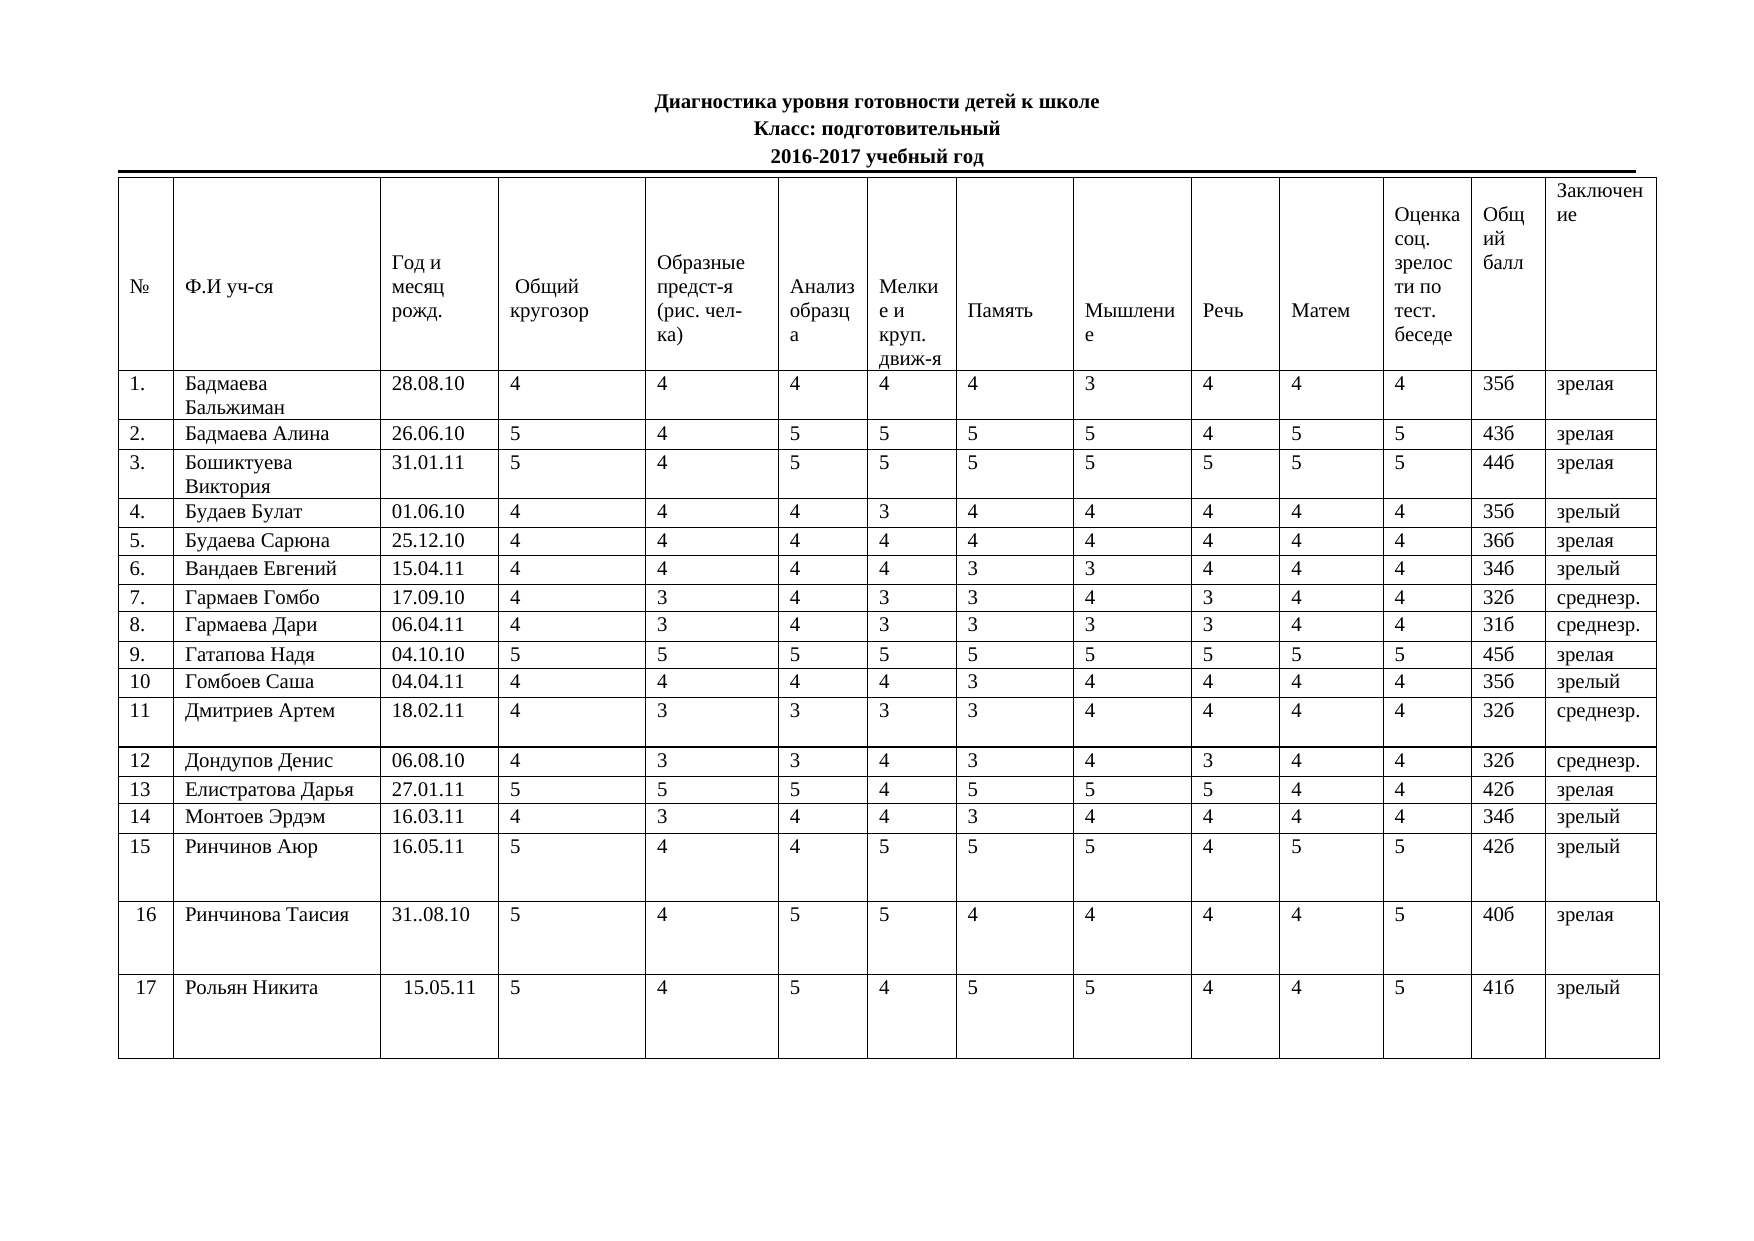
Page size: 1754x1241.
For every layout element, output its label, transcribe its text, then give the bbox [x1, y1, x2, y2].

table_cell среднезр. [1546, 698, 1656, 746]
table_cell 18.02.11 [381, 698, 498, 746]
table_cell 5 [1384, 902, 1471, 974]
table_cell 3 [868, 585, 956, 611]
table_header № [119, 178, 173, 370]
table_cell 5 [779, 902, 867, 974]
table_cell 2. [119, 420, 173, 449]
table_cell 3 [868, 698, 956, 746]
table_cell 44б [1472, 450, 1545, 498]
table_cell зрелая [1546, 420, 1656, 449]
table_cell 4 [868, 975, 956, 1058]
table_cell 4 [1192, 804, 1279, 832]
table_cell 5 [499, 450, 645, 498]
table_cell 4 [1192, 528, 1279, 554]
table_cell 4 [1192, 975, 1279, 1058]
table_cell 3. [119, 450, 173, 498]
table_cell 32б [1472, 698, 1545, 746]
table_cell 42б [1472, 834, 1545, 901]
table_cell зрелый [1546, 669, 1656, 697]
table_cell Бошиктуева Виктория [174, 450, 380, 498]
table_cell 4 [779, 585, 867, 611]
table_cell 5 [779, 975, 867, 1058]
table_cell 27.01.11 [381, 777, 498, 803]
table_cell 5 [779, 420, 867, 449]
table_cell 4 [1192, 556, 1279, 584]
table_cell Дмитриев Артем [174, 698, 380, 746]
table_cell 4 [499, 528, 645, 554]
table_cell 3 [1192, 748, 1279, 776]
table_cell 5 [957, 642, 1073, 668]
table_cell 5 [646, 777, 778, 803]
table_cell 4 [1074, 902, 1191, 974]
table_cell зрелая [1546, 902, 1659, 974]
table_cell 5 [1280, 420, 1383, 449]
table_cell 4 [1384, 612, 1471, 641]
table_cell 4 [1192, 499, 1279, 527]
table_cell 4 [1384, 698, 1471, 746]
table_cell 4 [1074, 528, 1191, 554]
table_cell 35б [1472, 371, 1545, 419]
table_cell 4 [1280, 371, 1383, 419]
table_cell зрелый [1546, 834, 1656, 901]
table_header Память [957, 178, 1073, 370]
table_header Оценка соц. зрелости по тест. беседе [1384, 178, 1471, 370]
table_cell 3 [957, 556, 1073, 584]
table_cell 3 [646, 748, 778, 776]
table_cell 26.06.10 [381, 420, 498, 449]
table_cell 4 [1192, 420, 1279, 449]
table_cell 16.05.11 [381, 834, 498, 901]
table_cell 06.04.11 [381, 612, 498, 641]
table_header Анализ образца [779, 178, 867, 370]
table_cell 4 [1074, 669, 1191, 697]
table_cell зрелый [1546, 499, 1656, 527]
table_cell 5 [1192, 450, 1279, 498]
table_header Общий балл [1472, 178, 1545, 370]
table_cell 5 [1280, 834, 1383, 901]
table_cell 36б [1472, 528, 1545, 554]
table_cell 4 [1192, 371, 1279, 419]
table_cell 4 [1384, 777, 1471, 803]
table_cell 8. [119, 612, 173, 641]
table_cell 5 [1074, 450, 1191, 498]
table_cell 4 [646, 975, 778, 1058]
table_cell 5 [1384, 975, 1471, 1058]
table_cell 4 [957, 499, 1073, 527]
table_cell 4 [868, 528, 956, 554]
table_cell 5 [499, 834, 645, 901]
table_cell зрелая [1546, 777, 1656, 803]
table_cell 4 [1192, 698, 1279, 746]
table_cell 4 [1074, 748, 1191, 776]
table_cell зрелая [1546, 642, 1656, 668]
table_cell 35б [1472, 669, 1545, 697]
table_cell 42б [1472, 777, 1545, 803]
table_cell 4 [1074, 698, 1191, 746]
table_cell среднезр. [1546, 748, 1656, 776]
table_cell 40б [1472, 902, 1545, 974]
table_cell Дондупов Денис [174, 748, 380, 776]
table_cell 11 [119, 698, 173, 746]
table_cell 5 [957, 975, 1073, 1058]
table_cell 4 [499, 804, 645, 832]
table_cell 4 [1384, 556, 1471, 584]
table_cell 4 [1280, 902, 1383, 974]
table_cell 4 [646, 669, 778, 697]
table_cell 3 [1074, 556, 1191, 584]
table_cell Бадмаева Бальжиман [174, 371, 380, 419]
table_cell зрелая [1546, 450, 1656, 498]
table_cell 1. [119, 371, 173, 419]
table_cell 17 [119, 975, 173, 1058]
table_cell 5 [1074, 975, 1191, 1058]
table_cell [499, 322, 645, 370]
table_header Общий кругозор [499, 178, 645, 322]
table_cell 4 [779, 499, 867, 527]
table_cell 4 [1280, 556, 1383, 584]
table_cell 4 [1384, 748, 1471, 776]
table_cell 10 [119, 669, 173, 697]
table_cell 3 [646, 804, 778, 832]
table_cell 5 [1192, 777, 1279, 803]
table_cell 4 [868, 748, 956, 776]
table_cell 4 [1280, 804, 1383, 832]
table_cell 4 [1384, 669, 1471, 697]
table_cell 4 [499, 585, 645, 611]
table_cell 4 [646, 450, 778, 498]
table_cell 43б [1472, 420, 1545, 449]
table_cell Гатапова Надя [174, 642, 380, 668]
table_cell 4 [1384, 499, 1471, 527]
table_cell 5 [868, 450, 956, 498]
table_cell 3 [1192, 612, 1279, 641]
table_cell 3 [957, 612, 1073, 641]
table_cell 4 [779, 556, 867, 584]
table_cell 15.04.11 [381, 556, 498, 584]
table_cell 5 [499, 642, 645, 668]
table_cell Гармаев Гомбо [174, 585, 380, 611]
table_cell 4 [1192, 834, 1279, 901]
table_cell 4 [1192, 902, 1279, 974]
table_cell 3 [957, 748, 1073, 776]
table_cell 4 [957, 371, 1073, 419]
text Класс: подготовительный [118, 116, 1636, 140]
table_cell 4 [1192, 669, 1279, 697]
table_cell 5 [868, 642, 956, 668]
table_cell 5 [779, 642, 867, 668]
table_cell 12 [119, 748, 173, 776]
table_cell 4 [1074, 499, 1191, 527]
table_cell 5 [1074, 420, 1191, 449]
table_cell Гармаева Дари [174, 612, 380, 641]
table_cell 4 [1280, 669, 1383, 697]
table_cell 17.09.10 [381, 585, 498, 611]
table_cell 4 [646, 371, 778, 419]
table_cell 5 [1074, 642, 1191, 668]
table_cell 3 [868, 612, 956, 641]
table_header Год и месяц рожд. [381, 178, 498, 370]
table_cell 41б [1472, 975, 1545, 1058]
table_cell зрелая [1546, 528, 1656, 554]
table_cell 32б [1472, 748, 1545, 776]
table_cell 06.08.10 [381, 748, 498, 776]
table_cell 4 [1280, 777, 1383, 803]
table_cell 5 [868, 420, 956, 449]
table_cell 5 [499, 975, 645, 1058]
table_cell 4 [1384, 804, 1471, 832]
table_cell 4 [499, 499, 645, 527]
table_cell 4 [868, 804, 956, 832]
table_cell 5 [957, 420, 1073, 449]
table_cell 3 [1074, 612, 1191, 641]
table_cell зрелый [1546, 975, 1659, 1058]
table_cell 35б [1472, 499, 1545, 527]
table_cell 15 [119, 834, 173, 901]
table_cell 4 [646, 834, 778, 901]
table_cell 4 [1280, 975, 1383, 1058]
table_cell 4 [1280, 499, 1383, 527]
table_cell 3 [1192, 585, 1279, 611]
table_cell 4 [1280, 585, 1383, 611]
table_cell 31.01.11 [381, 450, 498, 498]
table_cell 4 [499, 698, 645, 746]
table_cell 4 [646, 499, 778, 527]
table_cell 5 [1384, 450, 1471, 498]
table_cell 5 [868, 902, 956, 974]
table_cell 4 [646, 420, 778, 449]
table_cell 5 [779, 777, 867, 803]
table_cell 4 [1280, 528, 1383, 554]
table_cell 34б [1472, 556, 1545, 584]
table_cell 4 [1384, 528, 1471, 554]
table_cell Ринчинова Таисия [174, 902, 380, 974]
table_cell 4 [1074, 585, 1191, 611]
table_cell 3 [779, 748, 867, 776]
table_cell 3 [646, 698, 778, 746]
table_header Мышление [1074, 178, 1191, 370]
table_cell зрелый [1546, 556, 1656, 584]
table_cell 4 [779, 669, 867, 697]
table_cell 5 [499, 777, 645, 803]
table_cell 4 [1280, 748, 1383, 776]
table_cell 4 [868, 777, 956, 803]
table_cell 5 [1384, 834, 1471, 901]
table_cell среднезр. [1546, 612, 1656, 641]
table_cell 4 [957, 902, 1073, 974]
table_cell 3 [957, 585, 1073, 611]
table_cell 5 [1384, 420, 1471, 449]
table_cell 4 [1280, 698, 1383, 746]
table_cell 3 [957, 669, 1073, 697]
table_cell 14 [119, 804, 173, 832]
table_header Ф.И уч-ся [174, 178, 380, 370]
table_cell 4 [868, 669, 956, 697]
table_header Матем [1280, 178, 1383, 370]
table_cell 4 [779, 612, 867, 641]
table_cell 4 [499, 612, 645, 641]
table_cell 5 [499, 902, 645, 974]
table_cell 4 [499, 556, 645, 584]
table_cell 5 [646, 642, 778, 668]
table_cell 01.06.10 [381, 499, 498, 527]
table_cell 7. [119, 585, 173, 611]
table_header Образные предст-я (рис. чел-ка) [646, 178, 778, 370]
table_cell 5 [1074, 834, 1191, 901]
table_cell 5 [1074, 777, 1191, 803]
table_cell 5 [499, 420, 645, 449]
table_cell 3 [779, 698, 867, 746]
table_cell 4 [779, 528, 867, 554]
table_cell 4 [499, 371, 645, 419]
table_cell 4 [1384, 585, 1471, 611]
table_cell 4 [868, 556, 956, 584]
table_cell 16 [119, 902, 173, 974]
table_cell 25.12.10 [381, 528, 498, 554]
table_cell 5 [957, 777, 1073, 803]
table_cell среднезр. [1546, 585, 1656, 611]
table_cell 5 [1280, 642, 1383, 668]
table_cell 4 [957, 528, 1073, 554]
table_cell 5 [1384, 642, 1471, 668]
table_cell зрелый [1546, 804, 1656, 832]
table_cell 34б [1472, 804, 1545, 832]
table_cell 3 [957, 804, 1073, 832]
table_cell зрелая [1546, 371, 1656, 419]
table_cell 3 [1074, 371, 1191, 419]
table_cell 5 [957, 450, 1073, 498]
table_header Мелкие и круп. движ-я [868, 178, 956, 370]
table_cell 4 [646, 528, 778, 554]
table_cell 5 [1192, 642, 1279, 668]
table_cell Вандаев Евгений [174, 556, 380, 584]
table_cell 13 [119, 777, 173, 803]
table_cell 4 [646, 556, 778, 584]
table_cell Рольян Никита [174, 975, 380, 1058]
table_cell 31..08.10 [381, 902, 498, 974]
table_cell 4 [779, 834, 867, 901]
table_cell 6. [119, 556, 173, 584]
table_cell 32б [1472, 585, 1545, 611]
table_cell 4 [499, 669, 645, 697]
text 2016-2017 учебный год [118, 144, 1636, 170]
table_cell 3 [646, 612, 778, 641]
table_cell 5 [1280, 450, 1383, 498]
table_cell Монтоев Эрдэм [174, 804, 380, 832]
table_cell 04.04.11 [381, 669, 498, 697]
table_cell 5. [119, 528, 173, 554]
text Диагностика уровня готовности детей к школе [118, 89, 1636, 113]
table_cell 4 [646, 902, 778, 974]
table_cell 4 [499, 748, 645, 776]
table_cell Елистратова Дарья [174, 777, 380, 803]
table_header Заключение [1546, 178, 1656, 370]
table_cell 3 [868, 499, 956, 527]
table_cell Ринчинов Аюр [174, 834, 380, 901]
table_cell 4 [779, 371, 867, 419]
table_cell Будаева Сарюна [174, 528, 380, 554]
table_cell Бадмаева Алина [174, 420, 380, 449]
table_cell 28.08.10 [381, 371, 498, 419]
table_cell Будаев Булат [174, 499, 380, 527]
table_cell 3 [646, 585, 778, 611]
table_cell 5 [957, 834, 1073, 901]
table_cell 15.05.11 [381, 975, 498, 1058]
table_cell 5 [868, 834, 956, 901]
table_cell 4 [868, 371, 956, 419]
table_header Речь [1192, 178, 1279, 370]
table_cell 4 [1280, 612, 1383, 641]
table_cell 31б [1472, 612, 1545, 641]
table_cell 45б [1472, 642, 1545, 668]
table_cell 4 [779, 804, 867, 832]
table_cell 9. [119, 642, 173, 668]
table_cell 04.10.10 [381, 642, 498, 668]
table_cell 4 [1074, 804, 1191, 832]
table_cell 3 [957, 698, 1073, 746]
table_cell Гомбоев Саша [174, 669, 380, 697]
table_cell 5 [779, 450, 867, 498]
table_cell 4. [119, 499, 173, 527]
table_cell 16.03.11 [381, 804, 498, 832]
table_cell 4 [1384, 371, 1471, 419]
